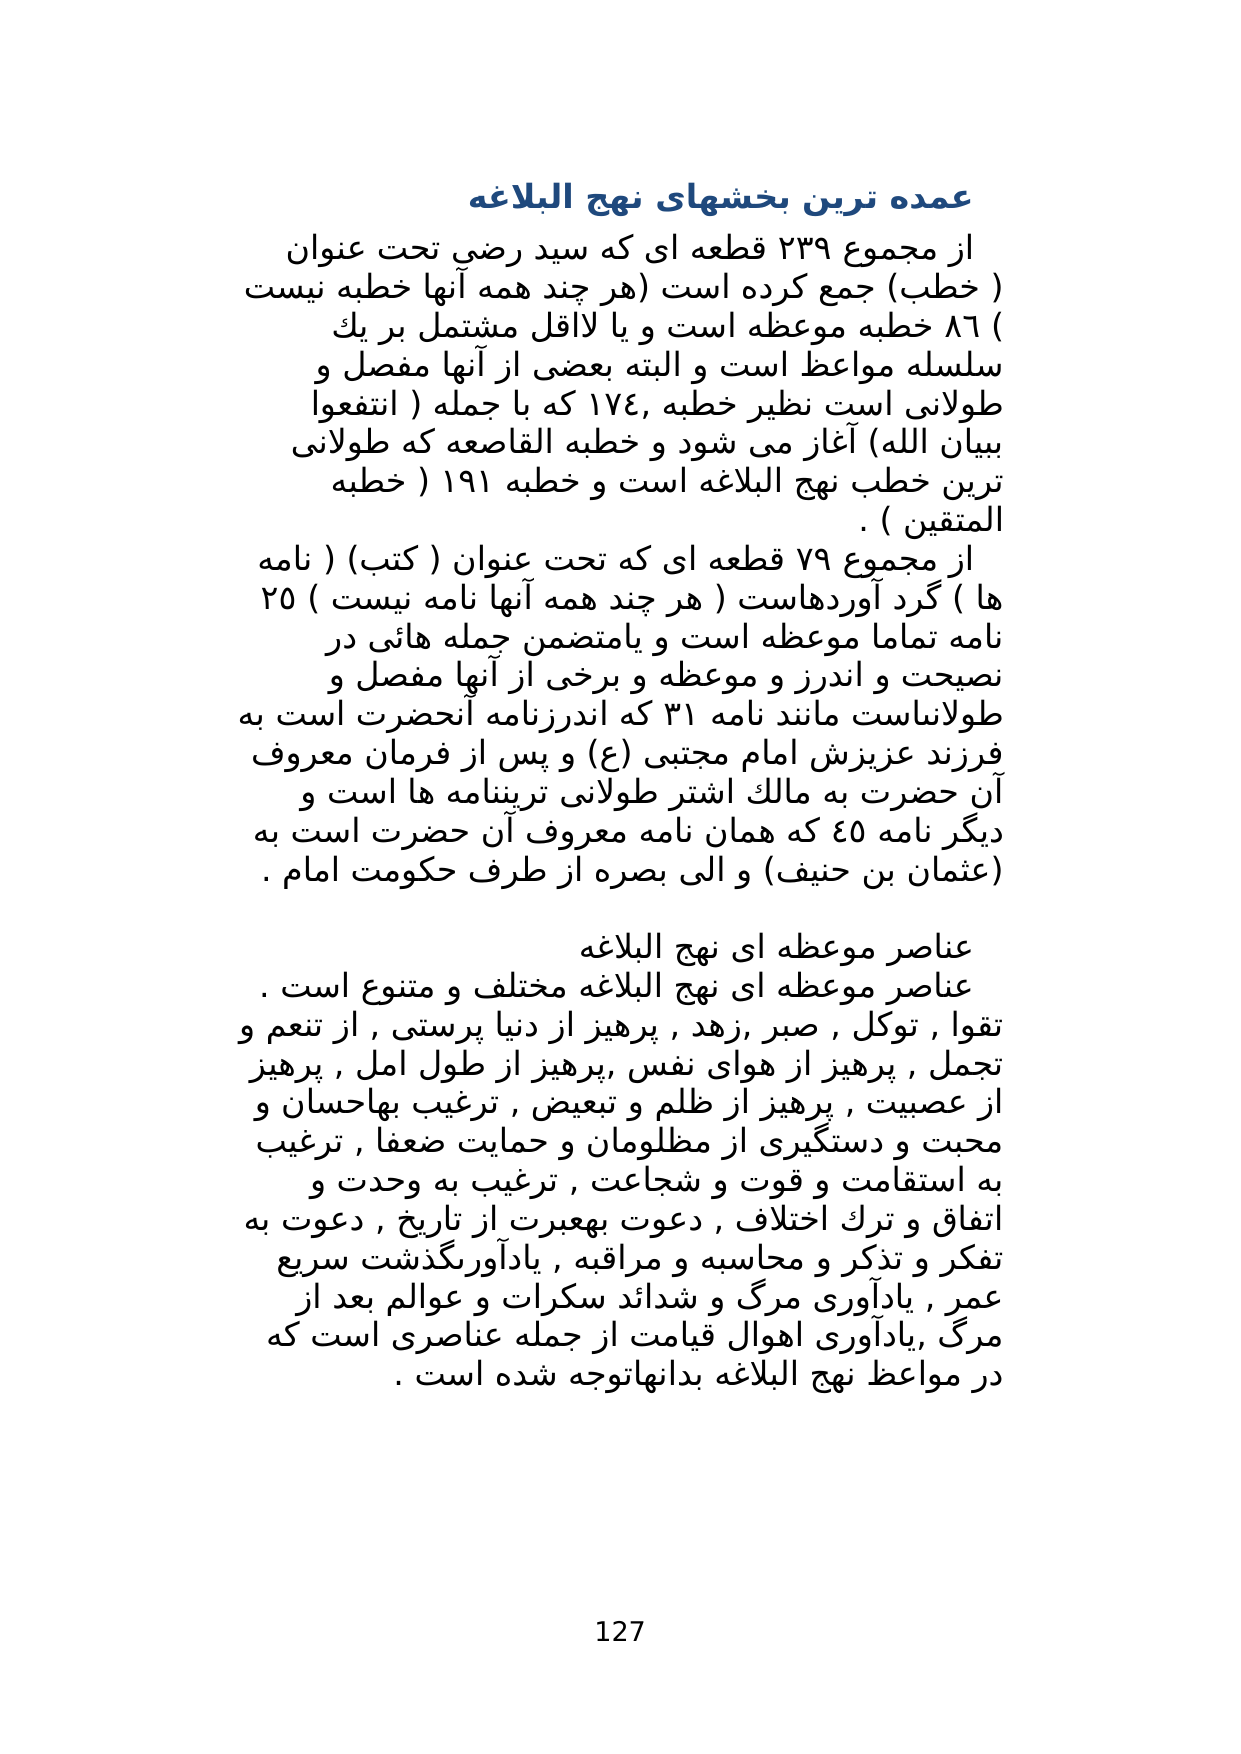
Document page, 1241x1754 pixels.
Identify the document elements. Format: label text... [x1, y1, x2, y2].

text از مجموع ٧٩ قطعه اى كه تحت عنوان ( كتب) ( نامه ها ) گرد آوردهاست ( هر چند همه آنها نامه نيست ) ٢٥ نامه تماما موعظه است و يامتضمن جمله هائى در نصيحت و اندرز و موعظه و برخى از آنها مفصل و طولانىاست مانند نامه ٣١ كه اندرزنامه آنحضرت است به فرزند عزيزش امام مجتبى (ع) و پس از فرمان معروف آن حضرت به مالك اشتر طولانى تريننامه ها است و ديگر نامه ٤٥ كه همان نامه معروف آن حضرت است به (عثمان بن حنيف) و الى بصره از طرف حكومت امام . [236, 539, 1004, 889]
text عناصر موعظه اى نهج البلاغه [236, 927, 1004, 966]
text از مجموع ٢٣٩ قطعه اى كه سيد رضى تحت عنوان ( خطب) جمع كرده است (هر چند همه آنها خطبه نيست ) ٨٦ خطبه موعظه است و يا لااقل مشتمل بر يك سلسله مواعظ است و البته بعضى از آنها مفصل و طولانى است نظير خطبه ,١٧٤ كه با جمله ( انتفعوا ببيان الله) آغاز مى شود و خطبه القاصعه كه طولانى ترين خطب نهج البلاغه است و خطبه ١٩١ ( خطبه المتقين ) . [236, 228, 1004, 539]
text عناصر موعظه اى نهج البلاغه مختلف و متنوع است . تقوا , توكل , صبر ,زهد , پرهيز از دنيا پرستى , از تنعم و تجمل , پرهيز از هواى نفس ,پرهيز از طول امل , پرهيز از عصبيت , پرهيز از ظلم و تبعيض , ترغيب بهاحسان و محبت و دستگيرى از مظلومان و حمايت ضعفا , ترغيب به استقامت و قوت و شجاعت , ترغيب به وحدت و اتفاق و ترك اختلاف , دعوت بهعبرت از تاريخ , دعوت به تفكر و تذكر و محاسبه و مراقبه , يادآورىگذشت سريع عمر , يادآورى مرگ و شدائد سكرات و عوالم بعد از مرگ ,يادآورى اهوال قيامت از جمله عناصرى است كه در مواعظ نهج البلاغه بدانهاتوجه شده است . [236, 966, 1004, 1394]
subtitle عمده ترين بخشهاى نهج البلاغه [236, 177, 1004, 216]
